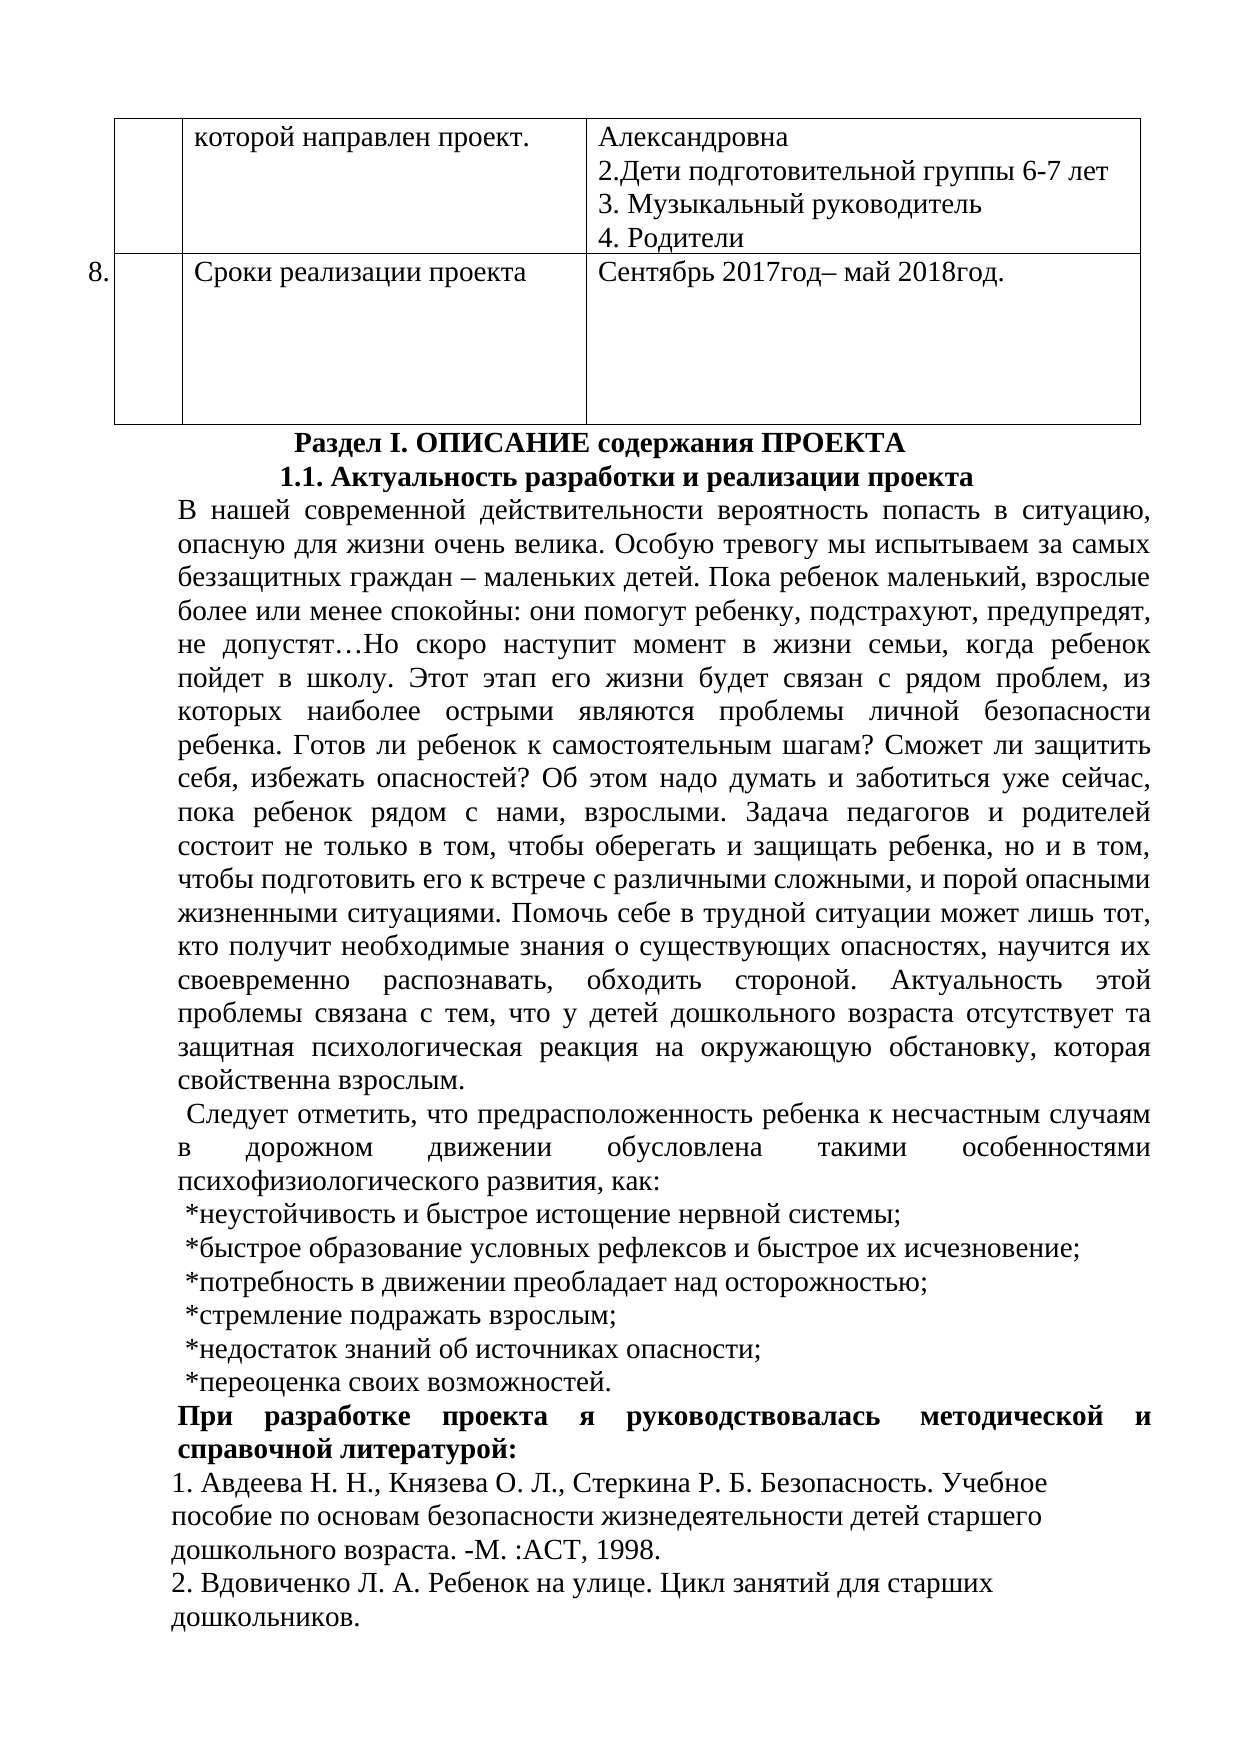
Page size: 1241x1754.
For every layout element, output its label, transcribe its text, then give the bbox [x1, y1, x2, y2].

text *переоценка своих возможностей. [177, 1364, 1152, 1398]
text Раздел I. ОПИСАНИЕ содержания ПРОЕКТА [177, 425, 1152, 459]
text *стремление подражать взрослым; [177, 1297, 1152, 1331]
text *неустойчивость и быстрое истощение нервной системы; [177, 1197, 1152, 1230]
text 1.1. Актуальность разработки и реализации проекта [177, 459, 1152, 492]
text 2. Вдовиченко Л. А. Ребенок на улице. Цикл занятий для старших [171, 1566, 1092, 1599]
text *потребность в движении преобладает над осторожностью; [177, 1264, 1152, 1297]
text 1. Авдеева Н. Н., Князева О. Л., Стеркина Р. Б. Безопасность. Учебное [171, 1465, 1092, 1498]
table_cell Сентябрь 2017год– май 2018год. [587, 254, 1140, 424]
table_cell Сроки реализации проекта [183, 254, 586, 424]
text дошкольников. [171, 1599, 1092, 1633]
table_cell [587, 119, 1140, 253]
text Следует отметить, что предрасположенность ребенка к несчастным случаям в дорожном движении обусловлена такими особенностями психофизиологического развития, как: [177, 1096, 1152, 1197]
table_cell [115, 254, 182, 424]
table_cell [115, 119, 182, 253]
text *быстрое образование условных рефлексов и быстрое их исчезновение; [177, 1230, 1152, 1264]
text дошкольного возраста. -М. :АСТ, 1998. [171, 1532, 1092, 1566]
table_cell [183, 119, 586, 253]
text *недостаток знаний об источниках опасности; [177, 1331, 1152, 1364]
text При разработке проекта я руководствовалась методической и справочной литературой: [177, 1398, 1152, 1465]
text пособие по основам безопасности жизнедеятельности детей старшего [171, 1498, 1092, 1532]
